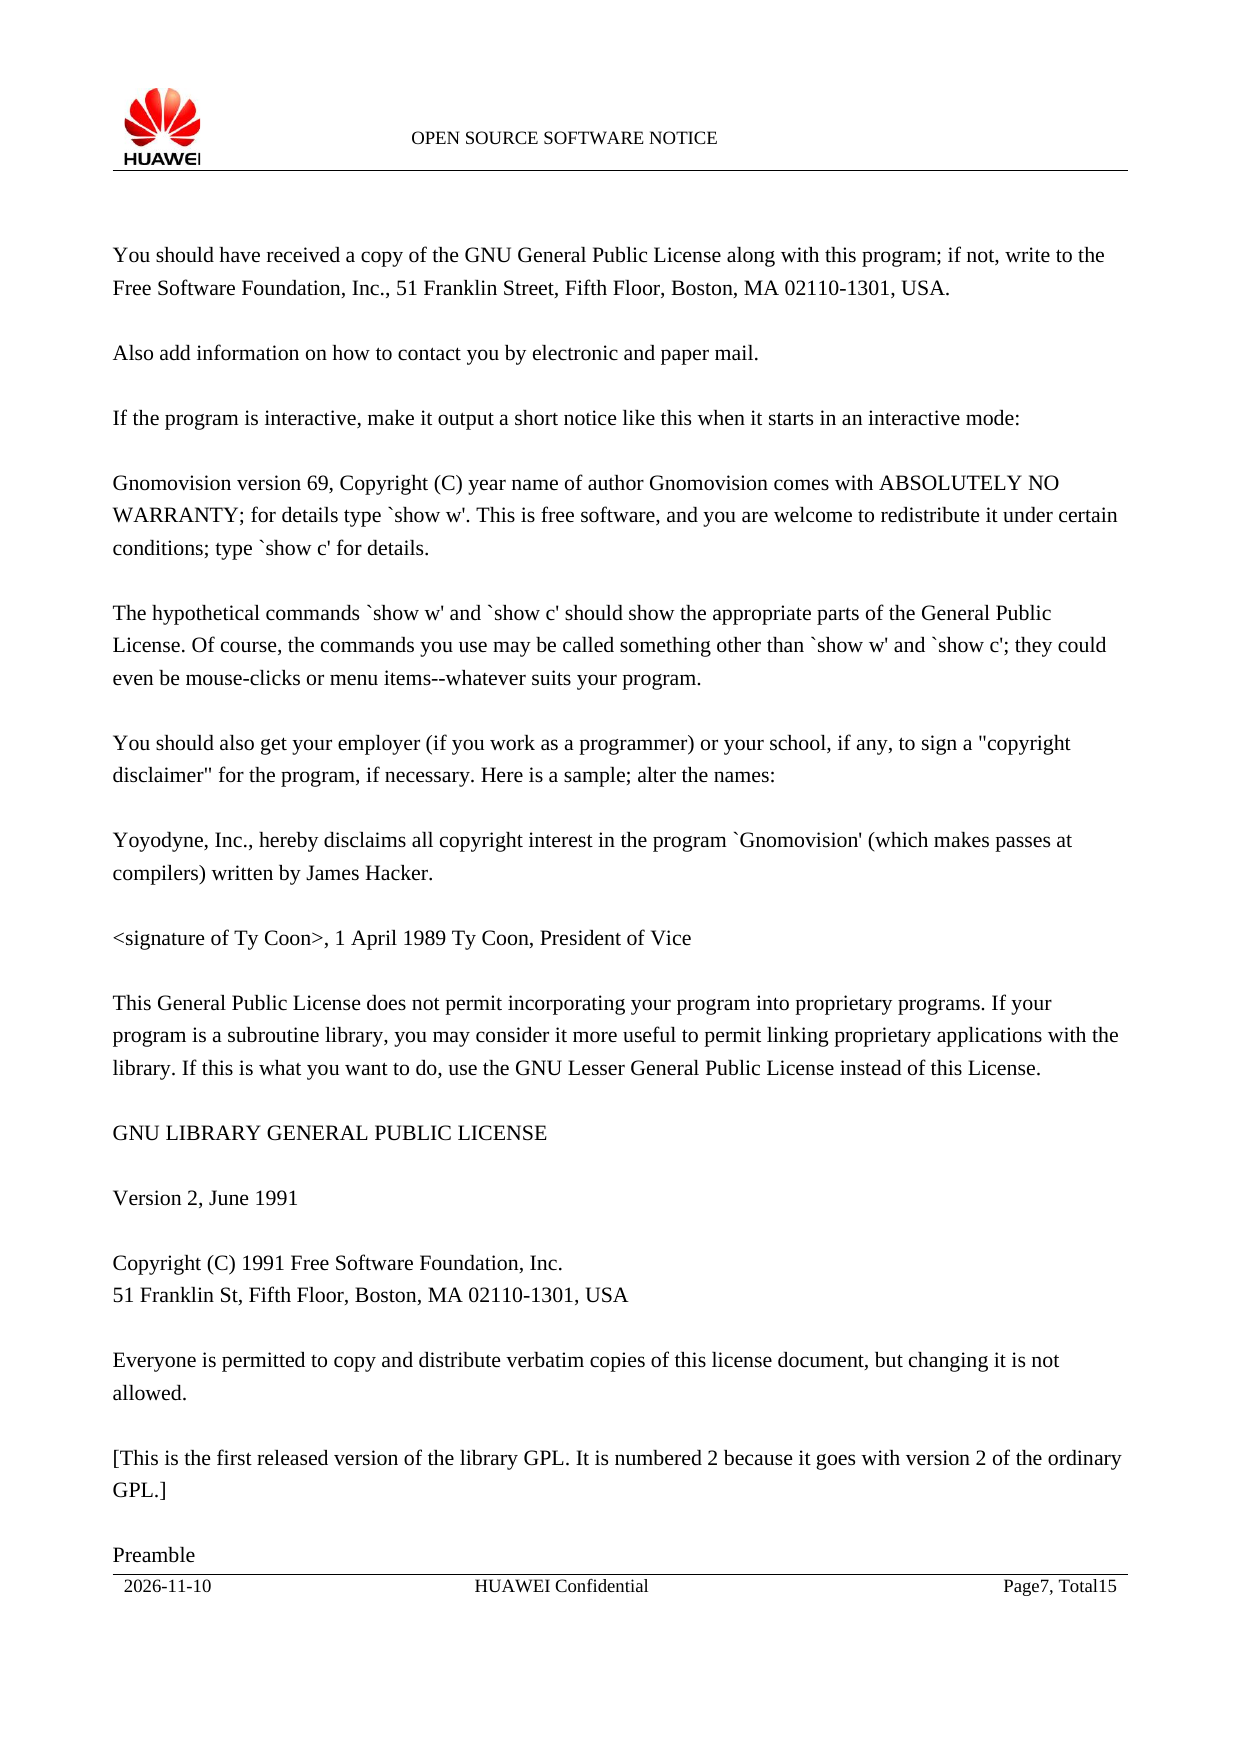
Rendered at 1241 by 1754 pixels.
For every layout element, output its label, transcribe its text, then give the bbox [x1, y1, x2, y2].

picture [124, 88, 201, 165]
